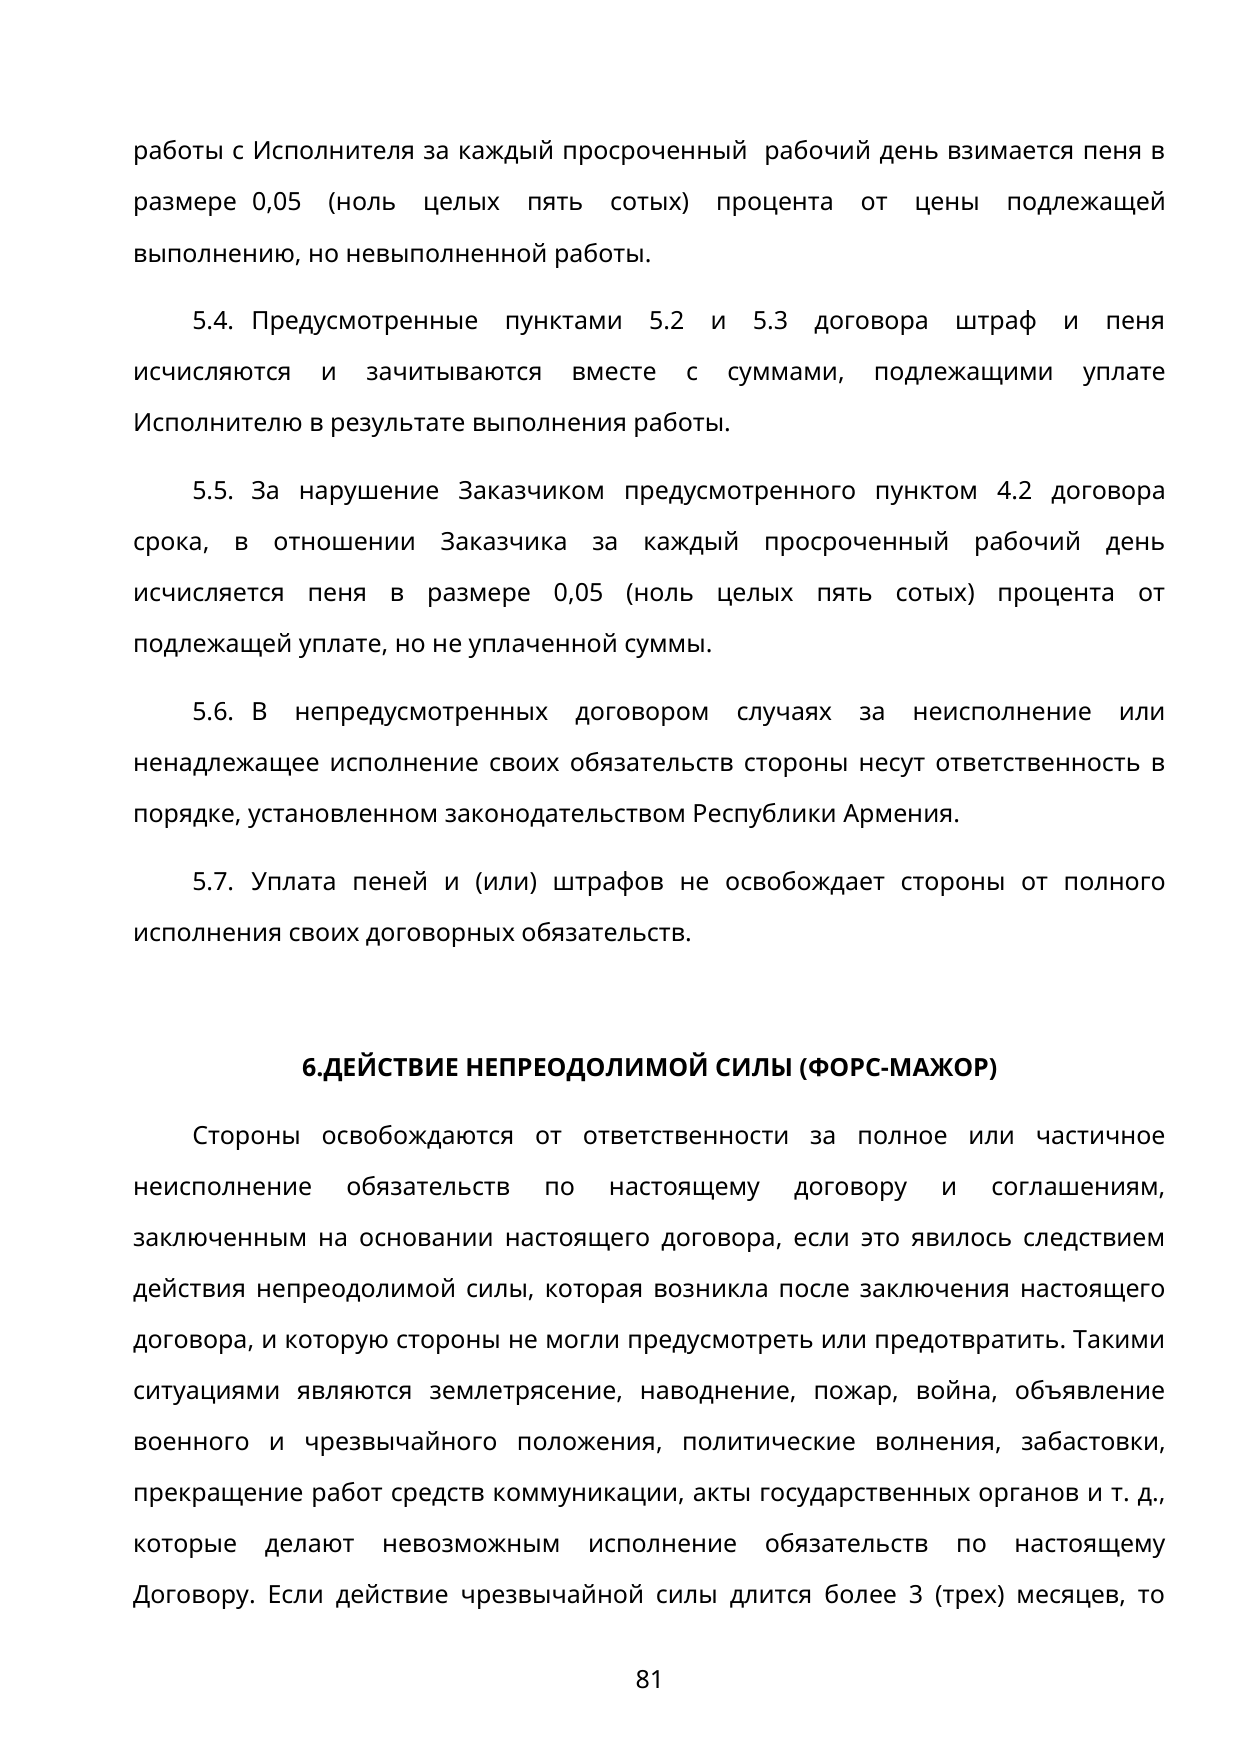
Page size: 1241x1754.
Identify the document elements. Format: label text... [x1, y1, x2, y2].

text 5.4. Предусмотренные пунктами 5.2 и 5.3 договора штраф и пеня исчисляются и зачитываются вместе с суммами, подлежащими уплате Исполнителю в результате выполнения работы. [133, 303, 1166, 439]
text 6.ДЕЙСТВИЕ НЕПРЕОДОЛИМОЙ СИЛЫ (ФОРС-МАЖОР) [133, 1050, 1166, 1084]
text 5.6. В непредусмотренных договором случаях за неисполнение или ненадлежащее исполнение своих обязательств стороны несут ответственность в порядке, установленном законодательством Республики Армения. [133, 693, 1166, 830]
text 5.7. Уплата пеней и (или) штрафов не освобождает стороны от полного исполнения своих договорных обязательств. [133, 863, 1166, 948]
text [133, 133, 1166, 269]
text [133, 1117, 1166, 1611]
text 5.5. За нарушение Заказчиком предусмотренного пунктом 4.2 договора срока, в отношении Заказчика за каждый просроченный рабочий день исчисляется пеня в размере 0,05 (ноль целых пять сотых) процента от подлежащей уплате, но не уплаченной суммы. [133, 473, 1166, 660]
